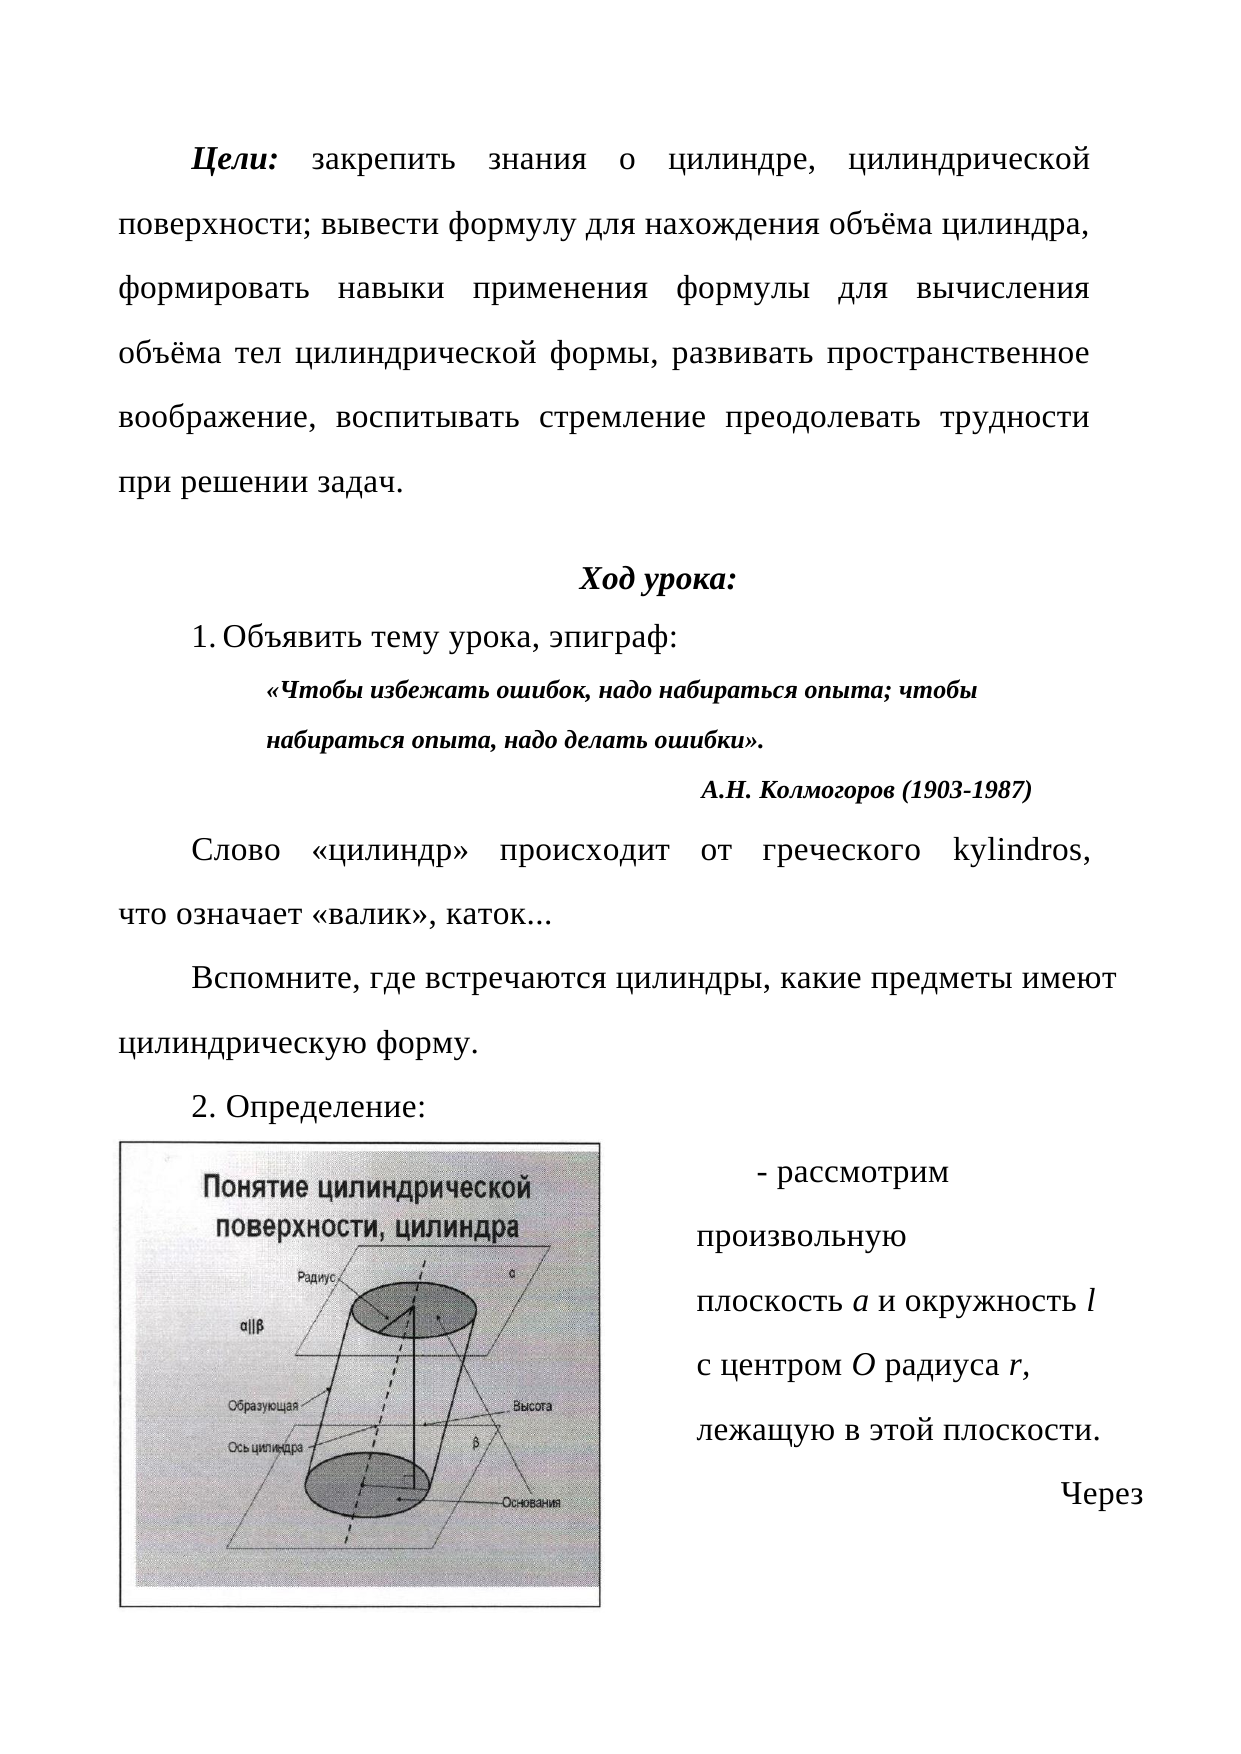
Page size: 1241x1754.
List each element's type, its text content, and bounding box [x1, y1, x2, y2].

text - рассмотрим произвольную плоскость а и окружность l с центром О радиуса r, лежащую в этой плоскости. [191, 1131, 1152, 1453]
text 2. Определение: [191, 1066, 1152, 1131]
text Через каждую точку окружности проведём прямую, перпендикулярную плоскости а. [604, 1453, 1152, 1518]
picture [111, 1139, 604, 1611]
text Цели: закрепить знания о цилиндре, цилиндрической поверхности; вывести формулу для нахождения объёма цилиндра, формировать навыки применения формулы для вычисления объёма тел цилиндрической формы, развивать пространственное воображение, воспитывать стремление преодолевать трудности при решении задач. [118, 118, 1091, 505]
text А.Н. Колмогоров (1903-1987) [701, 758, 1152, 808]
list Объявить тему урока, эпиграф: [118, 620, 1122, 654]
text Ход урока: [195, 563, 1122, 596]
text «Чтобы избежать ошибок, надо набираться опыта; чтобы набираться опыта, надо делать ошибки». [266, 658, 1091, 758]
text Слово «цилиндр» происходит от греческого kylindros, что означает «валик», каток... [118, 808, 1091, 937]
text Вспомните, где встречаются цилиндры, какие предметы имеют цилиндрическую форму. [118, 937, 1152, 1066]
